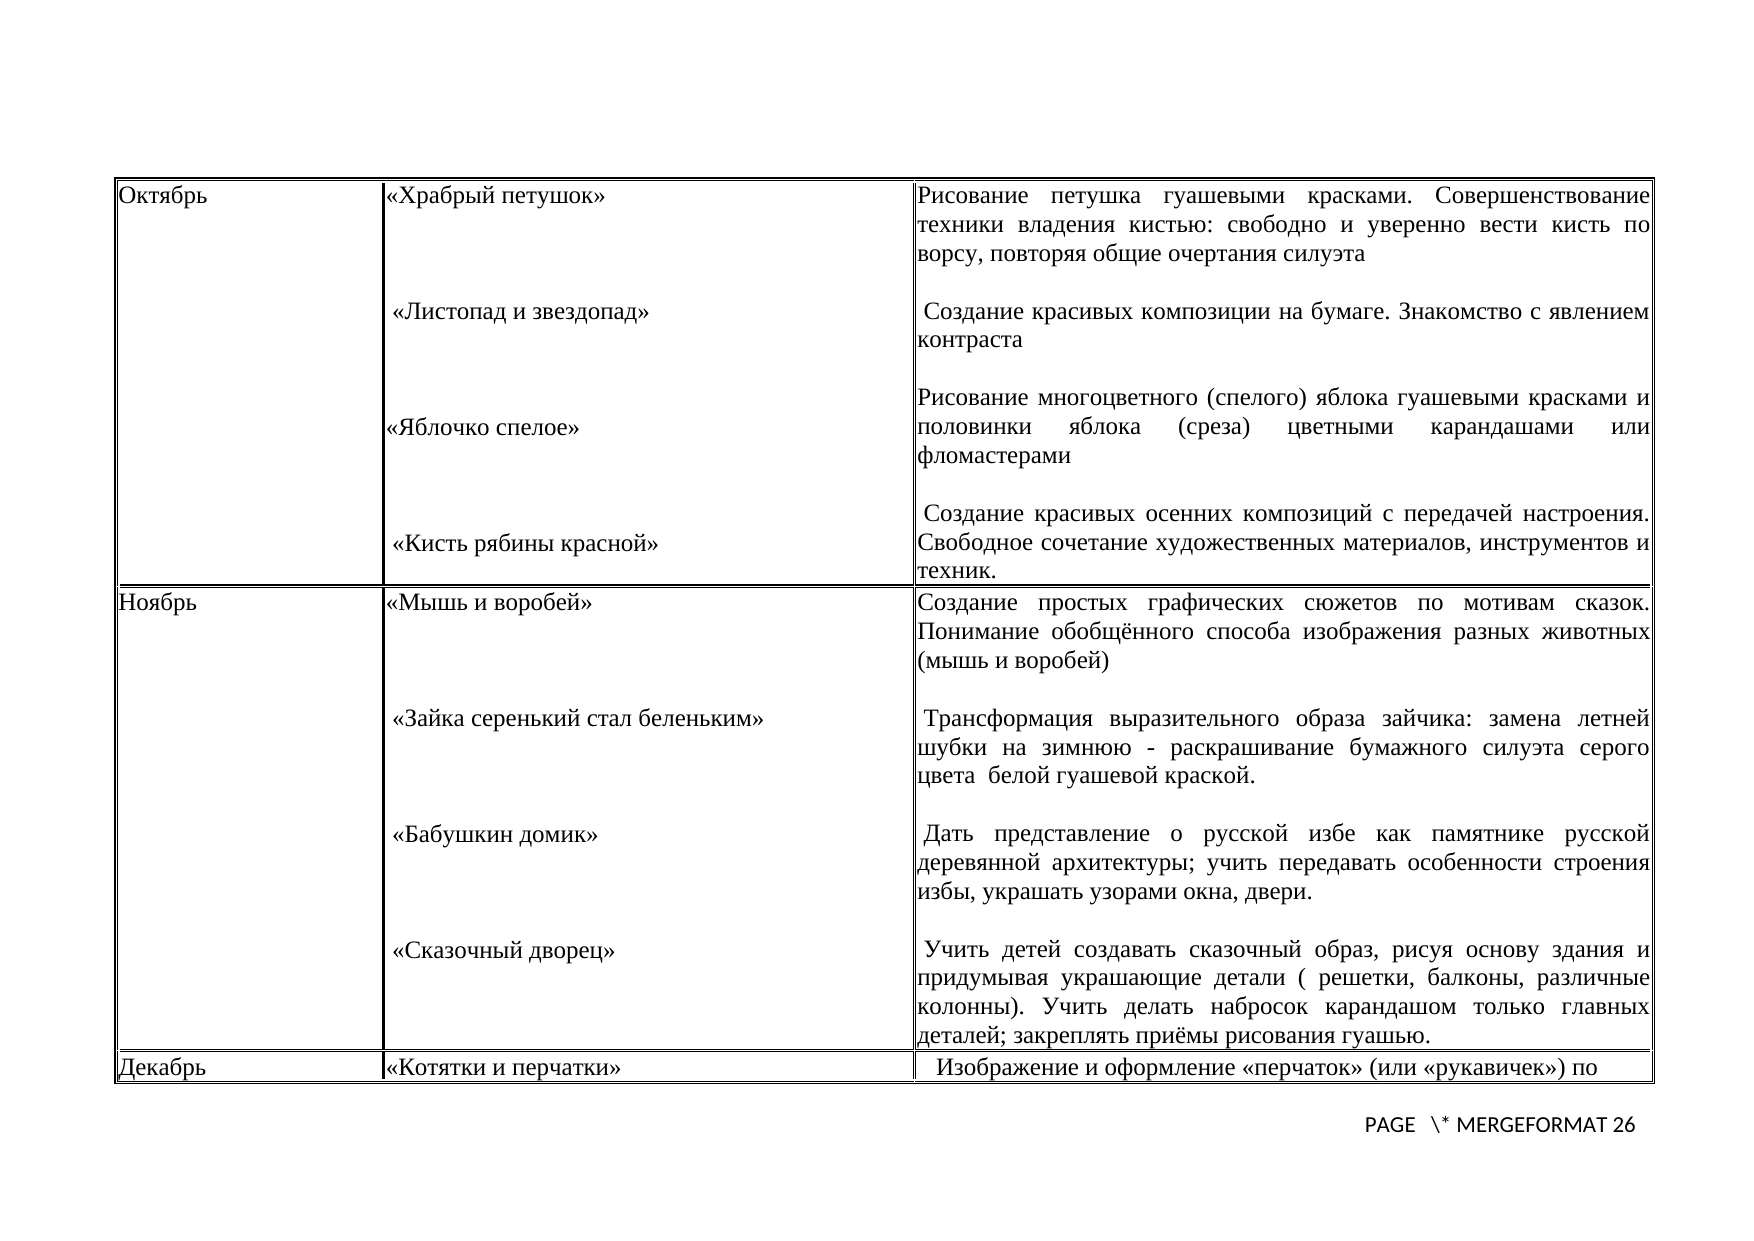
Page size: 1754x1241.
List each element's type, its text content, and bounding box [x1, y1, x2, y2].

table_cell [383, 1052, 915, 1081]
table_cell Ноябрь [118, 584, 382, 1049]
table_cell Декабрь [116, 1049, 383, 1081]
table_cell «Мышь и воробей» «Зайка серенький стал беленьким» «Бабушкин домик» «Сказочный дворец» [385, 588, 913, 1049]
table_cell Октябрь [118, 181, 383, 584]
table_cell Создание простых графических сюжетов по мотивам сказок. Понимание обобщённого способа изображения разных животных (мышь и воробей) Трансформация выразительного образа зайчика: замена летней шубки на зимнюю - раскрашивание бумажного силуэта серого цвета белой гуашевой краской. Дать представление о русской избе как памятнике русской деревянной архитектуры; учить передавать особенности строения избы, украшать узорами окна, двери. Учить детей создавать сказочный образ, рисуя основу здания и придумывая украшающие детали ( решетки, балконы, различные колонны). Учить делать набросок карандашом только главных деталей; закреплять приёмы рисования гуашью. [916, 584, 1652, 1049]
table_cell Рисование петушка гуашевыми красками. Совершенствование техники владения кистью: свободно и уверенно вести кисть по ворсу, повторяя общие очертания силуэта Создание красивых композиции на бумаге. Знакомство с явлением контраста Рисование многоцветного (спелого) яблока гуашевыми красками и половинки яблока (среза) цветными карандашами или фломастерами Создание красивых осенних композиций с передачей настроения. Свободное сочетание художественных материалов, инструментов и техник. [915, 181, 1652, 584]
table_cell «Храбрый петушок» «Листопад и звездопад» «Яблочко спелое» «Кисть рябины красной» [383, 181, 915, 584]
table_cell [915, 1049, 1653, 1081]
